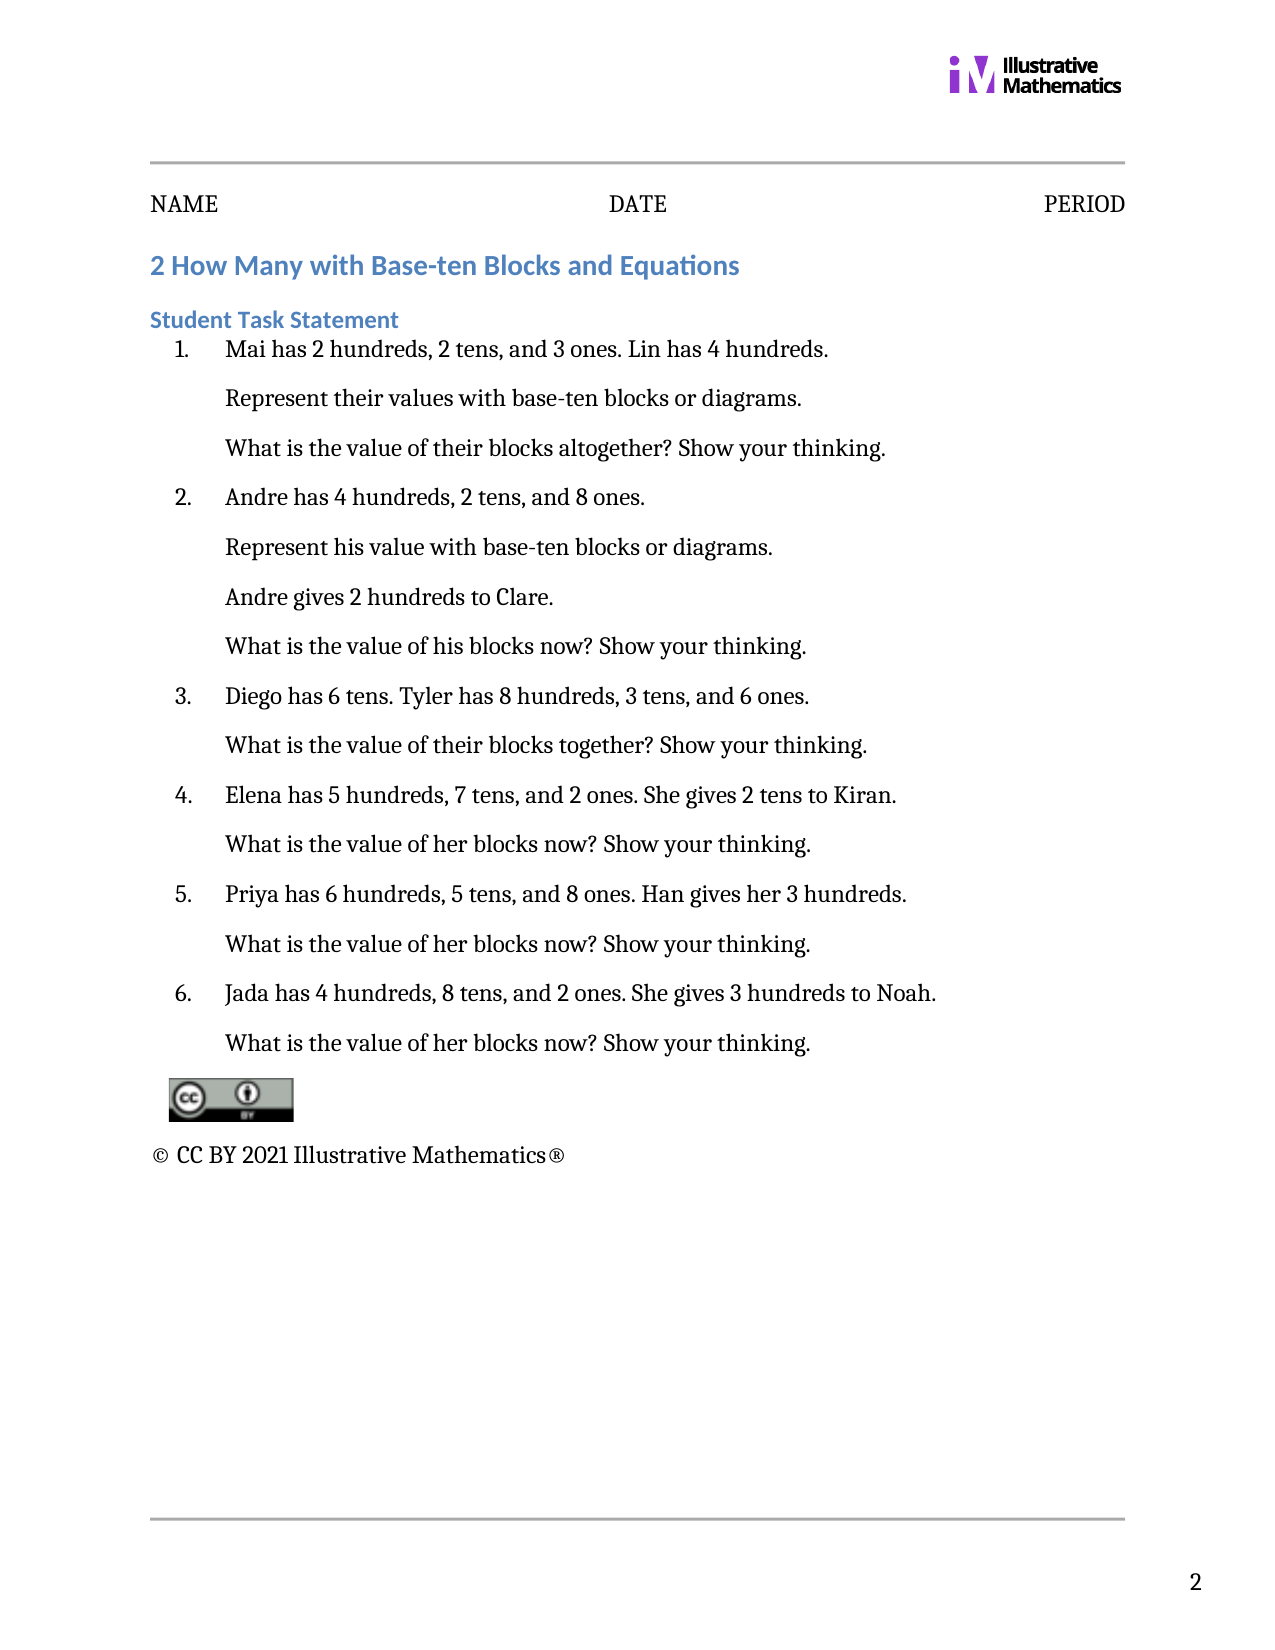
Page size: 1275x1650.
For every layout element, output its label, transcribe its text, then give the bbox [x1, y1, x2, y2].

text © CC BY 2021 Illustrative Mathematics® [150, 1141, 1125, 1169]
list Mai has 2 hundreds, 2 tens, and 3 ones. Lin has 4 hundreds. [175, 334, 1125, 363]
list Diego has 6 tens. Tyler has 8 hundreds, 3 tens, and 6 ones. [175, 682, 1125, 710]
list Andre gives 2 hundreds to Clare. [175, 582, 1125, 611]
list What is the value of his blocks now? Show your thinking. [175, 632, 1125, 661]
list What is the value of their blocks together? Show your thinking. [175, 731, 1125, 760]
list Represent his value with base-ten blocks or diagrams. [175, 533, 1125, 562]
list What is the value of her blocks now? Show your thinking. [175, 1029, 1125, 1057]
list What is the value of their blocks altogether? Show your thinking. [175, 434, 1125, 462]
list What is the value of her blocks now? Show your thinking. [175, 929, 1125, 958]
list Represent their values with base-ten blocks or diagrams. [175, 384, 1125, 413]
picture [949, 55, 1121, 93]
list Jada has 4 hundreds, 8 tens, and 2 ones. She gives 3 hundreds to Noah. [175, 979, 1125, 1008]
list Andre has 4 hundreds, 2 tens, and 8 ones. [175, 483, 1125, 512]
list Priya has 6 hundreds, 5 tens, and 8 ones. Han gives her 3 hundreds. [175, 880, 1125, 909]
list What is the value of her blocks now? Show your thinking. [175, 830, 1125, 859]
list Elena has 5 hundreds, 7 tens, and 2 ones. She gives 2 tens to Kiran. [175, 781, 1125, 809]
picture [168, 1078, 294, 1122]
subtitle 2 How Many with Base-ten Blocks and Equations [150, 247, 1125, 283]
subtitle Student Task Statement [150, 304, 1125, 334]
